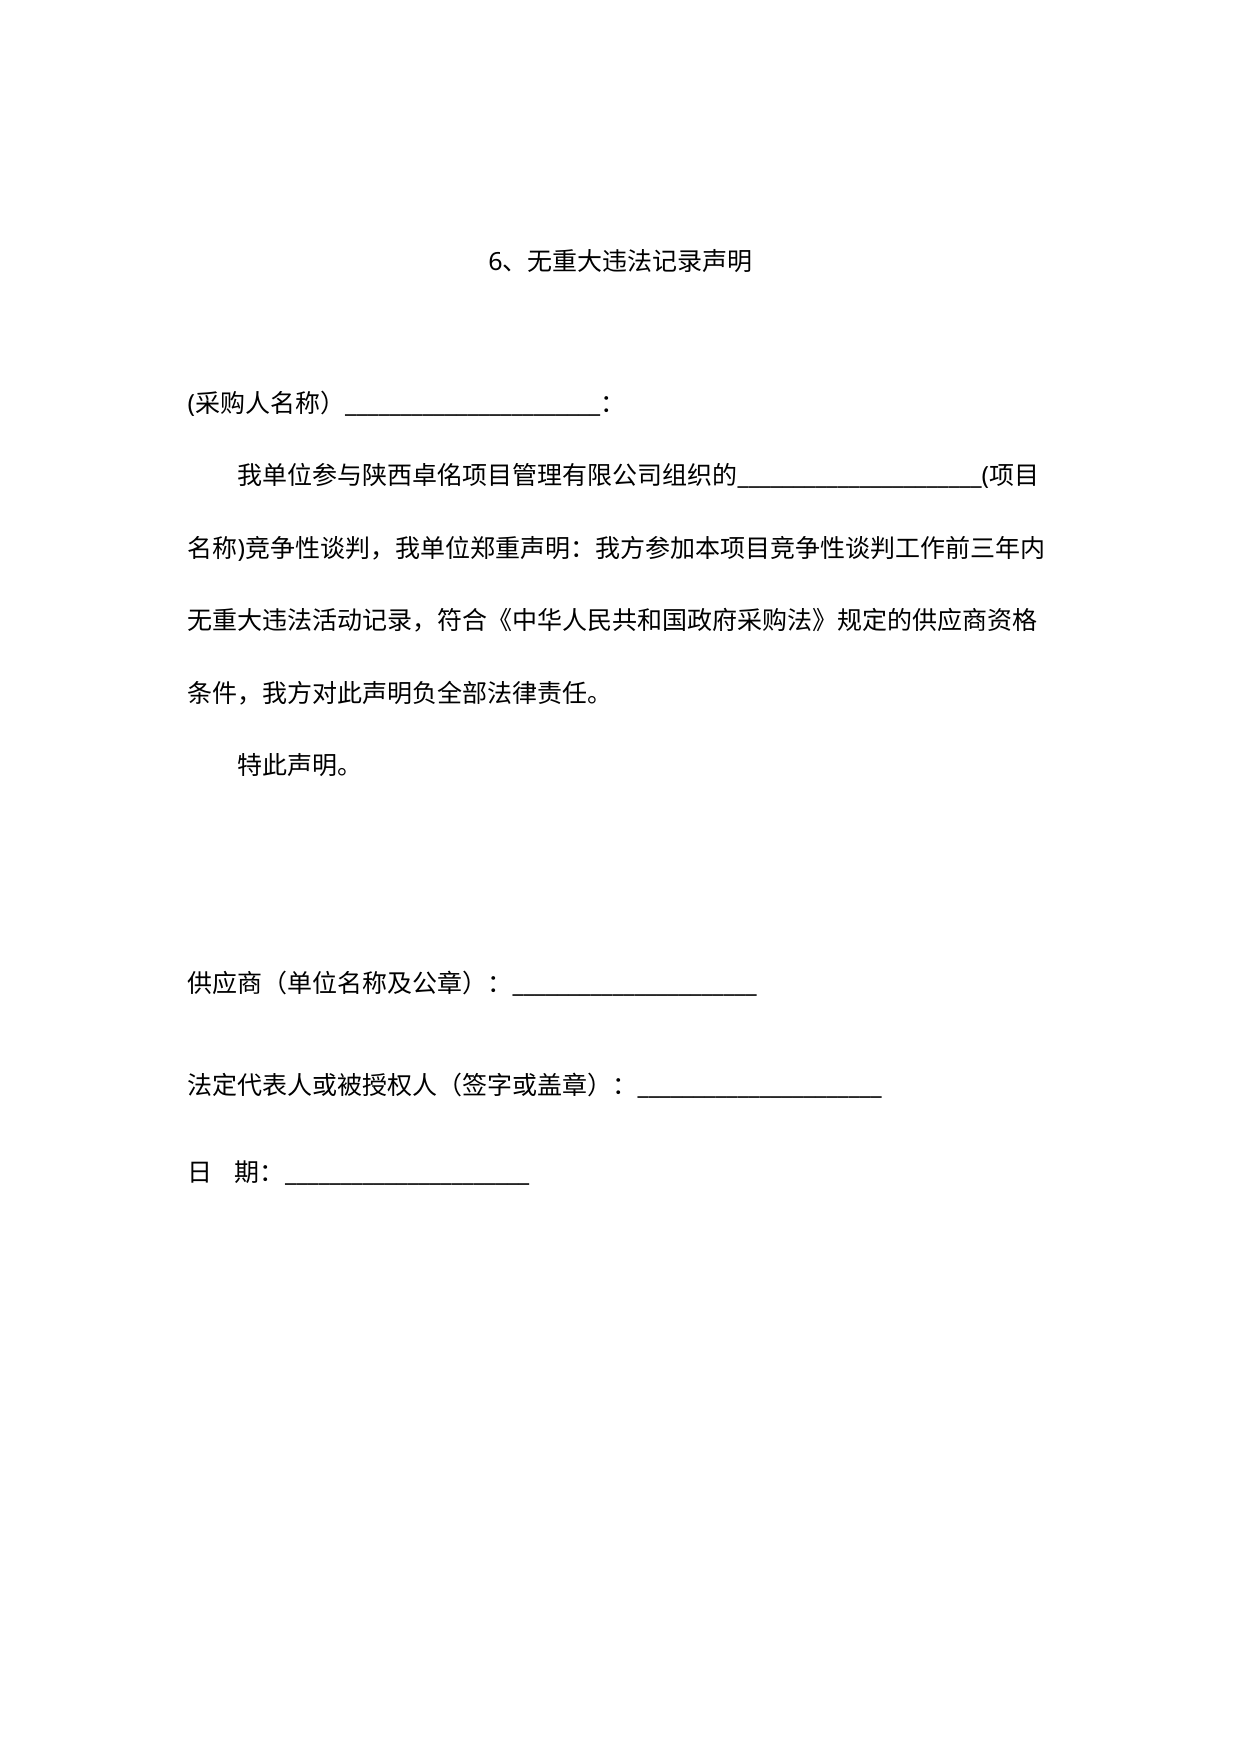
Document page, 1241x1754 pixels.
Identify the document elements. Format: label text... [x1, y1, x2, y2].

text 日 期：______________________ [187, 1152, 1053, 1188]
text 法定代表人或被授权人（签字或盖章）：______________________ [187, 1051, 1053, 1116]
text 特此声明。 [187, 746, 1053, 782]
text 我单位参与陕西卓佲项目管理有限公司组织的______________________(项目名称)竞争性谈判，我单位郑重声明：我方参加本项目竞争性谈判工作前三年内无重大违法活动记录，符合《中华人民共和国政府采购法》规定的供应商资格条件，我方对此声明负全部法律责任。 [187, 456, 1053, 709]
text 6、无重大违法记录声明 [187, 227, 1053, 292]
text (采购人名称）_______________________： [187, 383, 1053, 419]
text 供应商（单位名称及公章）：______________________ [187, 949, 1053, 1014]
